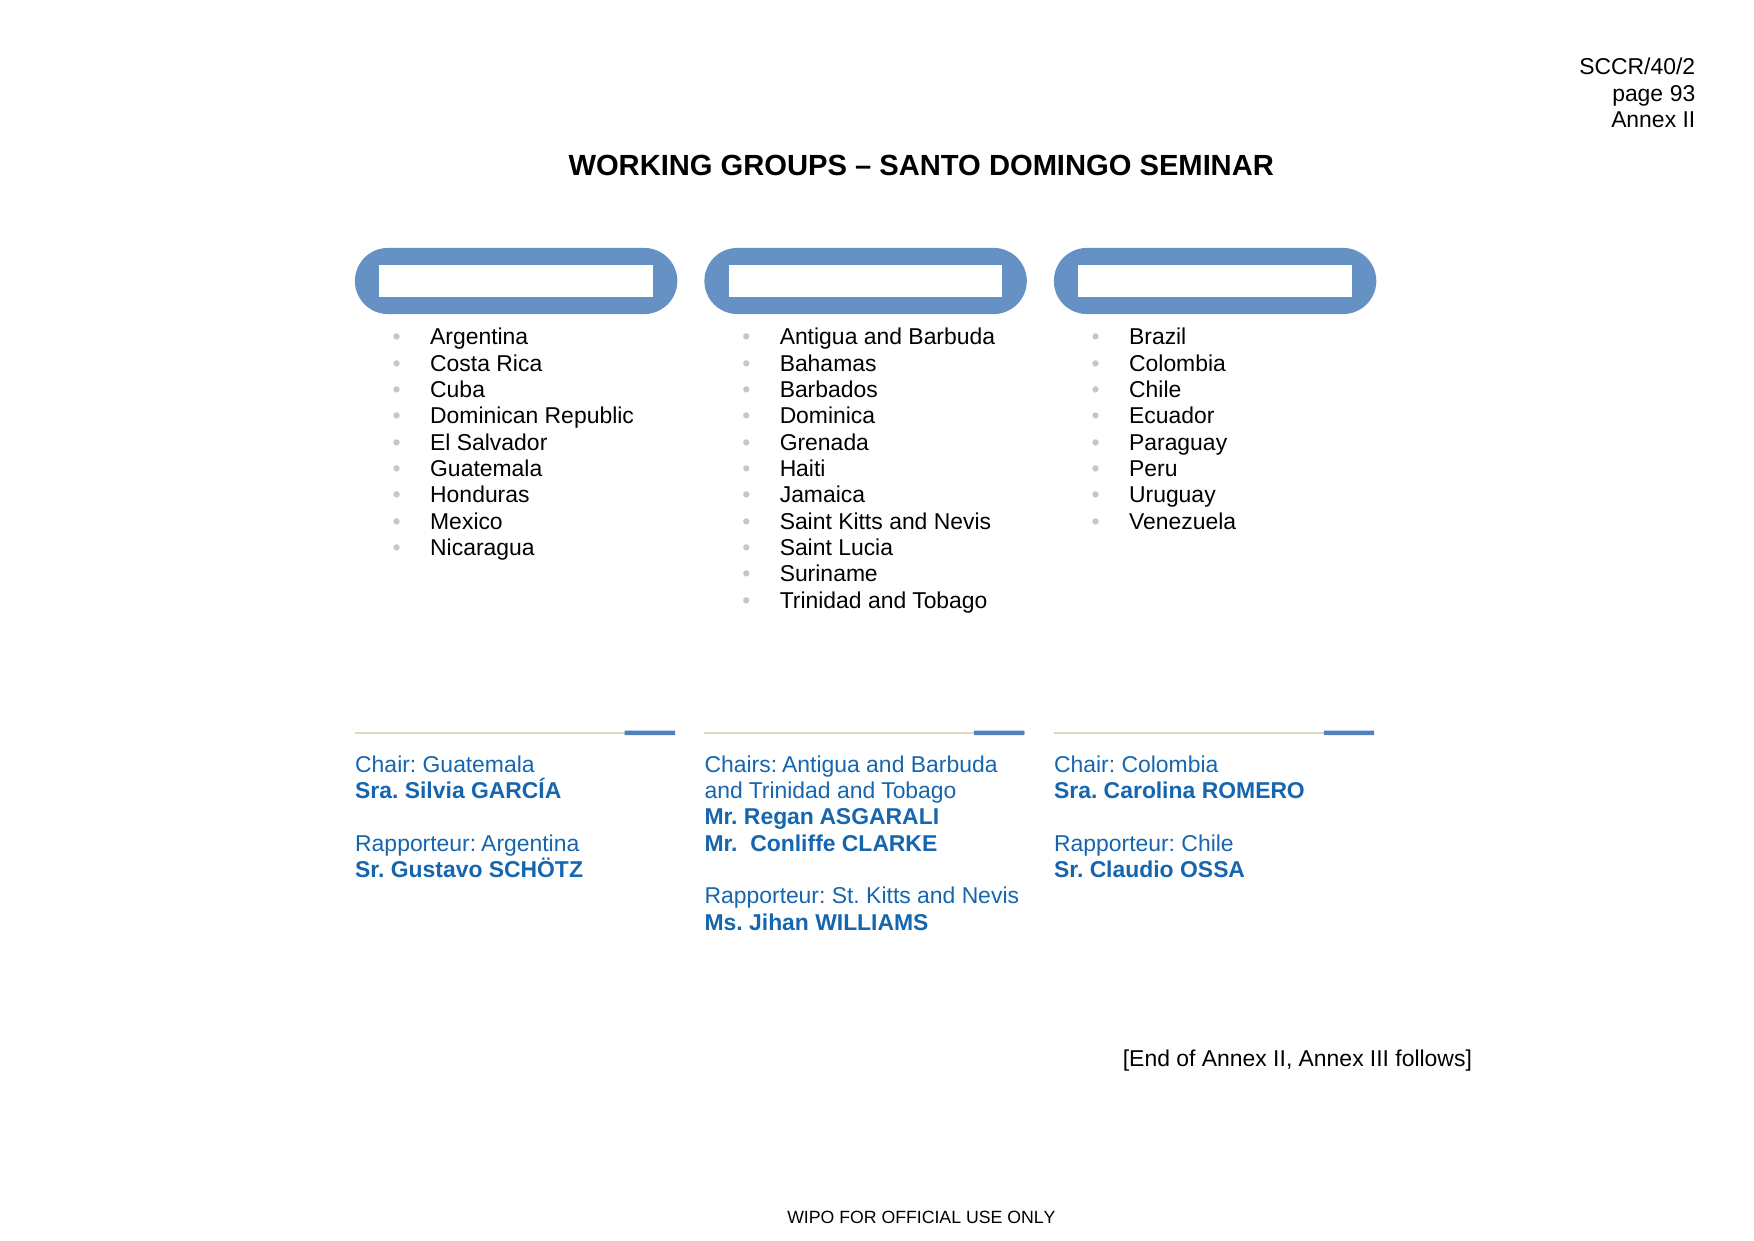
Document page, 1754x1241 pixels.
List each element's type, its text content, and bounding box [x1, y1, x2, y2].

text [End of Annex II, Annex III follows] [694, 1045, 1695, 1071]
text WORKING GROUPS – SANTO DOMINGO SEMINAR [148, 148, 1695, 181]
